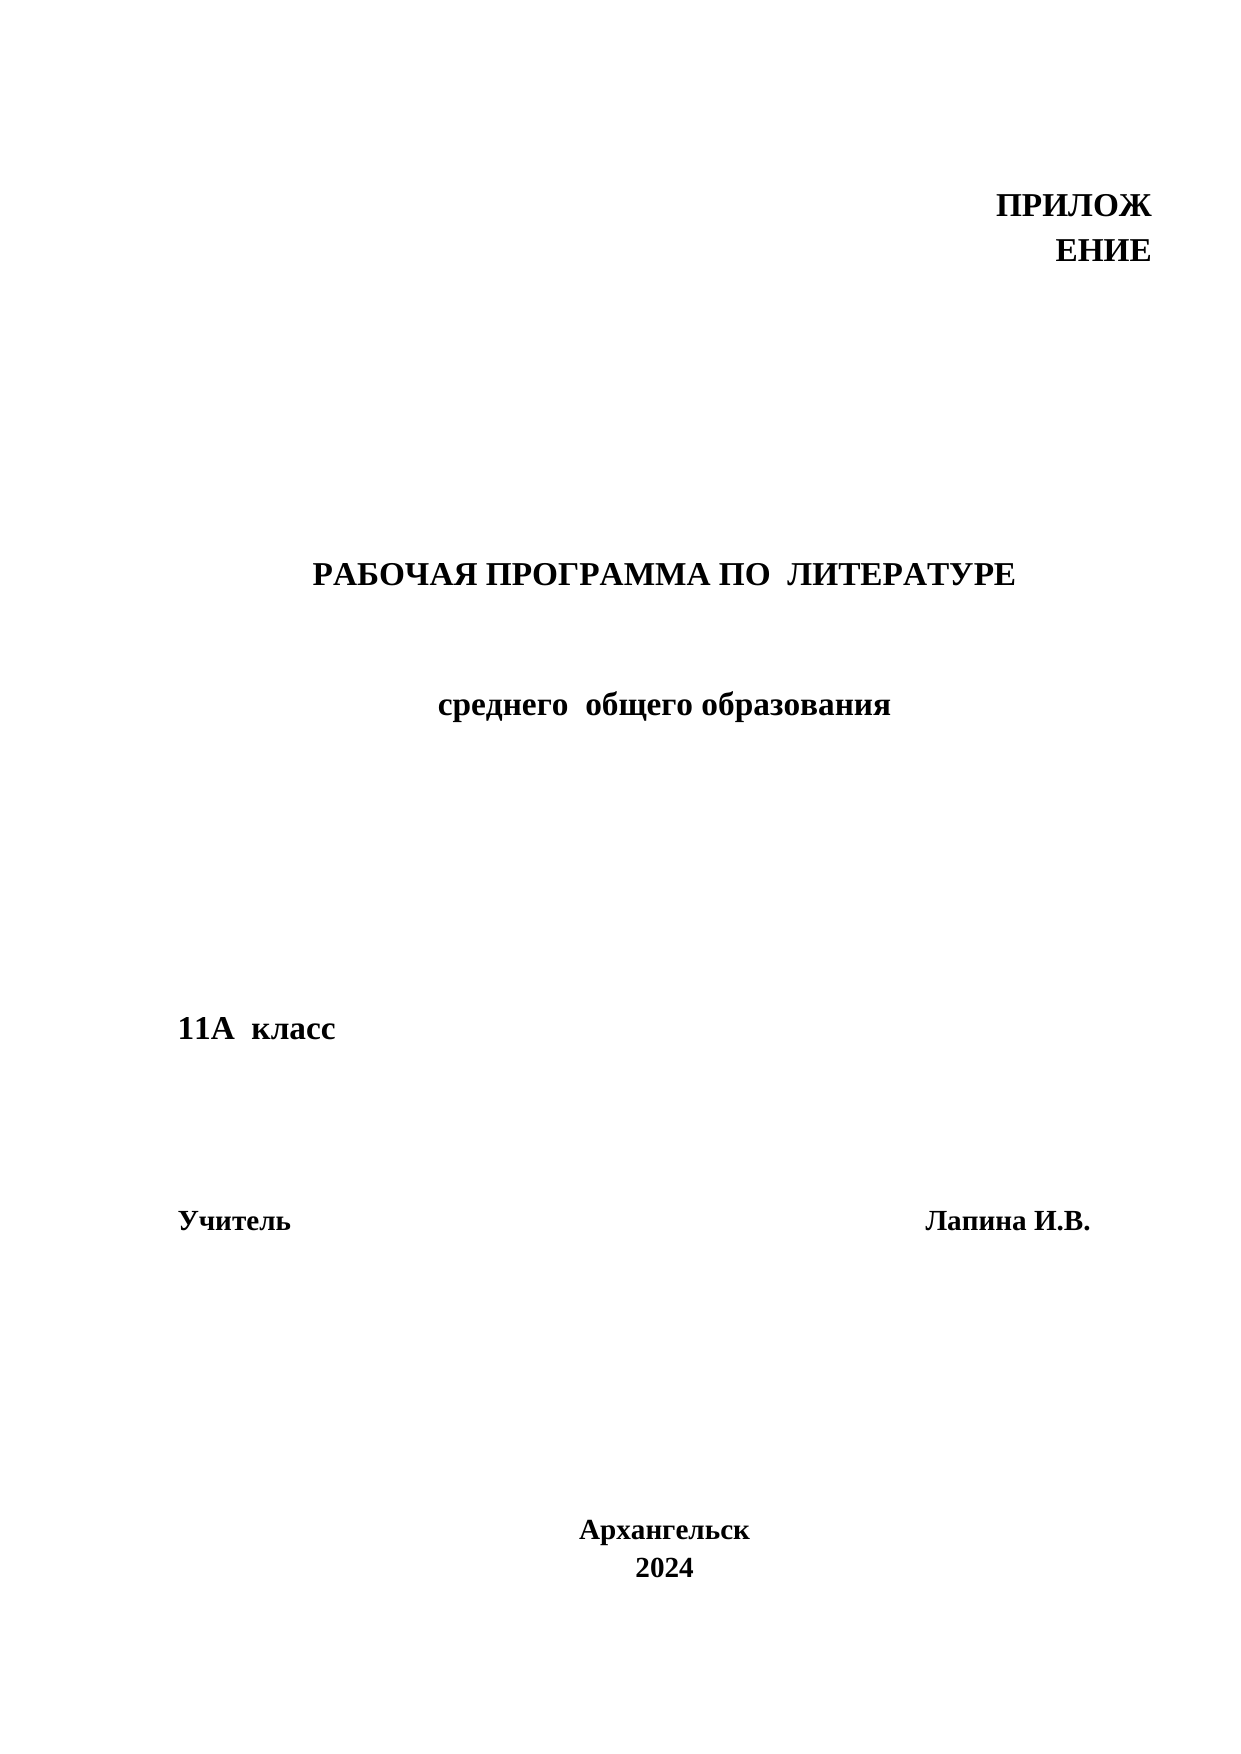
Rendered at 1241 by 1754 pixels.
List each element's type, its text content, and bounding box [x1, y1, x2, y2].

text Учитель Лапина И.В. [177, 1203, 1152, 1237]
text среднего общего образования [177, 684, 1152, 722]
text Архангельск [177, 1512, 1152, 1545]
text 11А класс [177, 1008, 1152, 1047]
text ПРИЛОЖЕНИЕ [177, 186, 1152, 268]
text 2024 [177, 1550, 1152, 1584]
text РАБОЧАЯ ПРОГРАММА ПО ЛИТЕРАТУРЕ [177, 554, 1152, 593]
